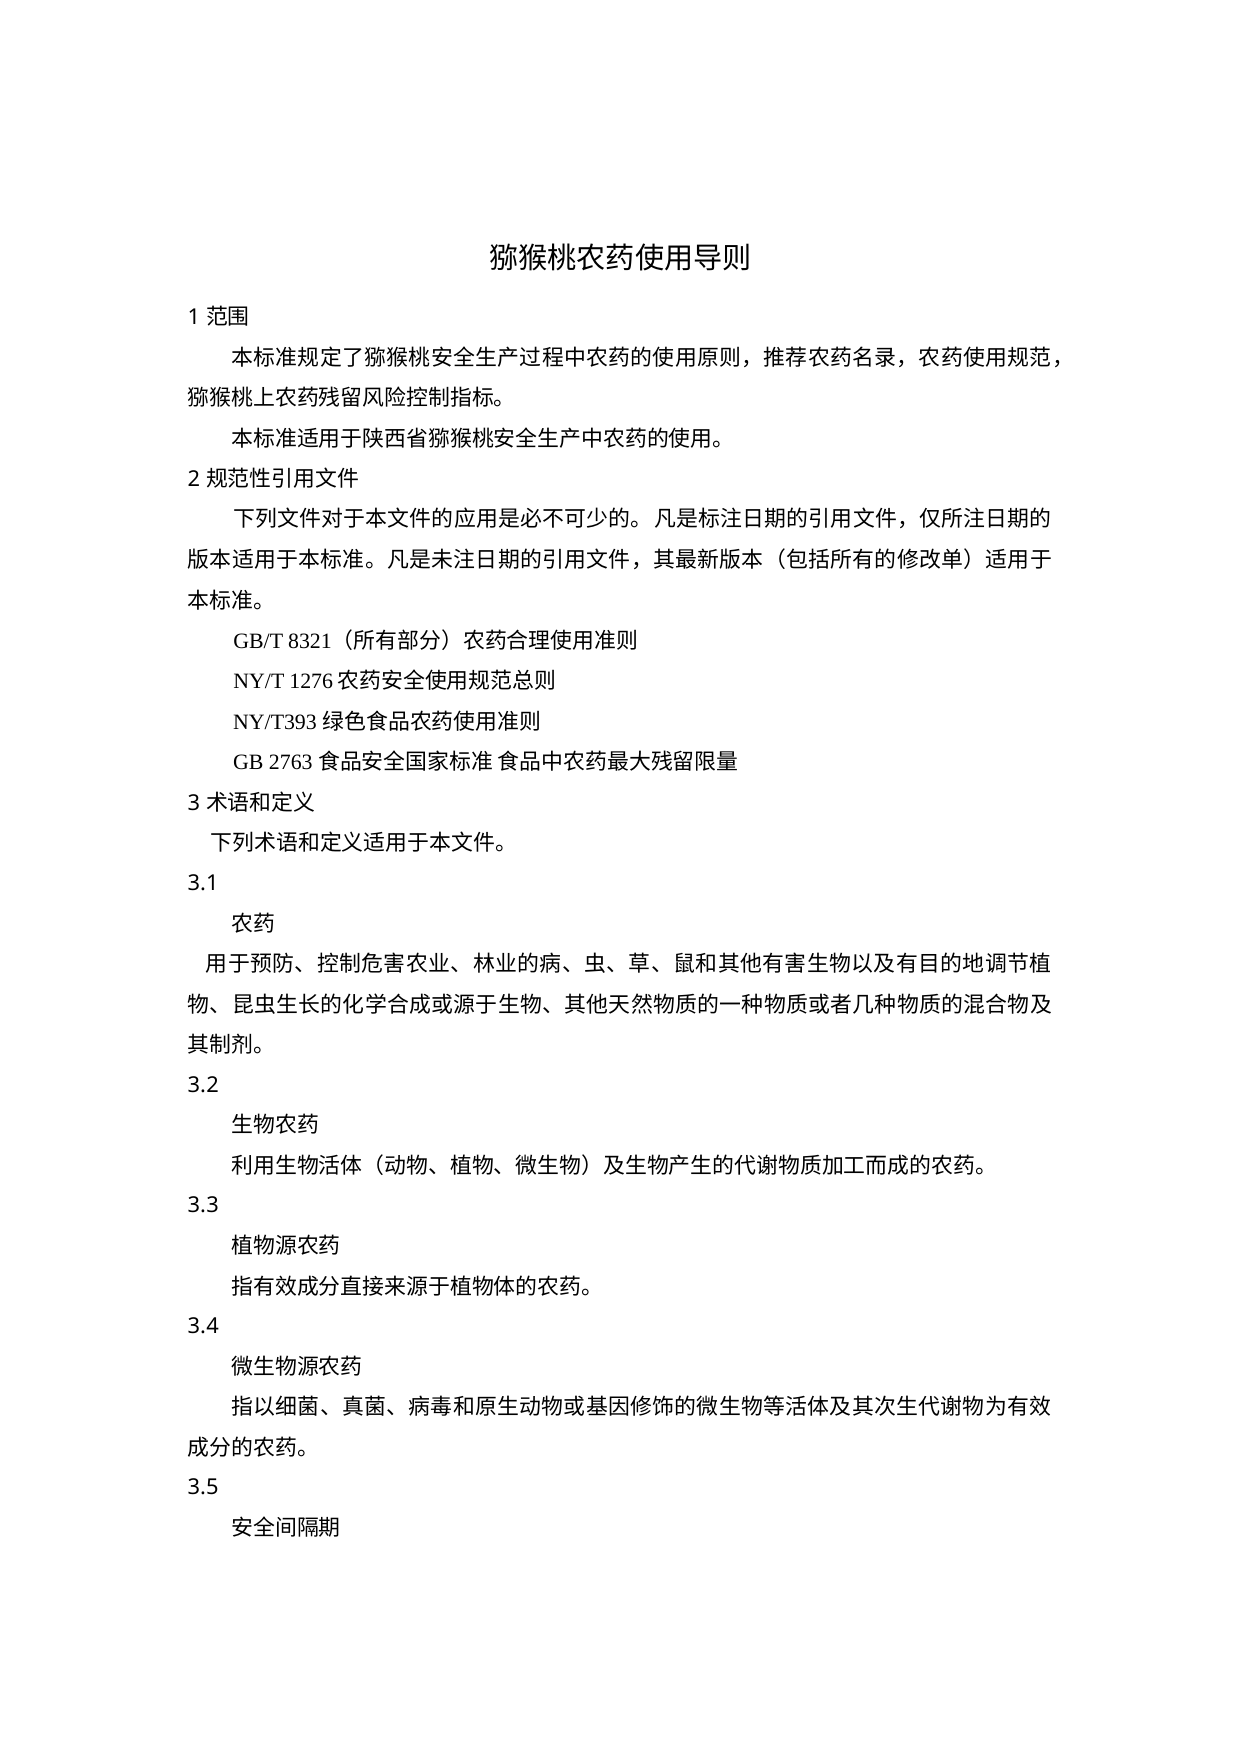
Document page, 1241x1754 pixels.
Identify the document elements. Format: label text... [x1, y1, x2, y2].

text 安全间隔期 [187, 1510, 1053, 1542]
text 3.5 [187, 1470, 1053, 1502]
text 1 范围 [187, 299, 1053, 331]
text 本标准适用于陕西省猕猴桃安全生产中农药的使用。 [187, 420, 1053, 453]
text 3.3 [187, 1188, 1053, 1220]
text 猕猴桃农药使用导则 [187, 223, 1053, 288]
text GB 2763 食品安全国家标准 食品中农药最大残留限量 [187, 744, 1053, 776]
text 指有效成分直接来源于植物体的农药。 [187, 1268, 1053, 1301]
text 利用生物活体（动物、植物、微生物）及生物产生的代谢物质加工而成的农药。 [187, 1147, 1053, 1180]
text 3 术语和定义 [187, 784, 1053, 817]
text 指以细菌、真菌、病毒和原生动物或基因修饰的微生物等活体及其次生代谢物为有效成分的农药。 [187, 1389, 1053, 1462]
text 下列文件对于本文件的应用是必不可少的。凡是标注日期的引用文件，仅所注日期的版本适用于本标准。凡是未注日期的引用文件，其最新版本（包括所有的修改单）适用于本标准。 [187, 501, 1053, 615]
text 农药 [187, 905, 1053, 938]
text 生物农药 [187, 1107, 1053, 1139]
text 下列术语和定义适用于本文件。 [187, 825, 1053, 857]
text 植物源农药 [187, 1228, 1053, 1260]
text 本标准规定了猕猴桃安全生产过程中农药的使用原则，推荐农药名录，农药使用规范，猕猴桃上农药残留风险控制指标。 [187, 339, 1053, 412]
text NY/T393 绿色食品农药使用准则 [187, 703, 1053, 736]
text GB/T 8321（所有部分）农药合理使用准则 [187, 623, 1053, 655]
text 3.4 [187, 1309, 1053, 1341]
text 2 规范性引用文件 [187, 461, 1053, 493]
text 3.2 [187, 1067, 1053, 1100]
text 用于预防、控制危害农业、林业的病、虫、草、鼠和其他有害生物以及有目的地调节植物、昆虫生长的化学合成或源于生物、其他天然物质的一种物质或者几种物质的混合物及其制剂。 [187, 946, 1053, 1059]
text NY/T 1276农药安全使用规范总则 [187, 663, 1053, 696]
text 3.1 [187, 865, 1053, 898]
text 微生物源农药 [187, 1348, 1053, 1381]
